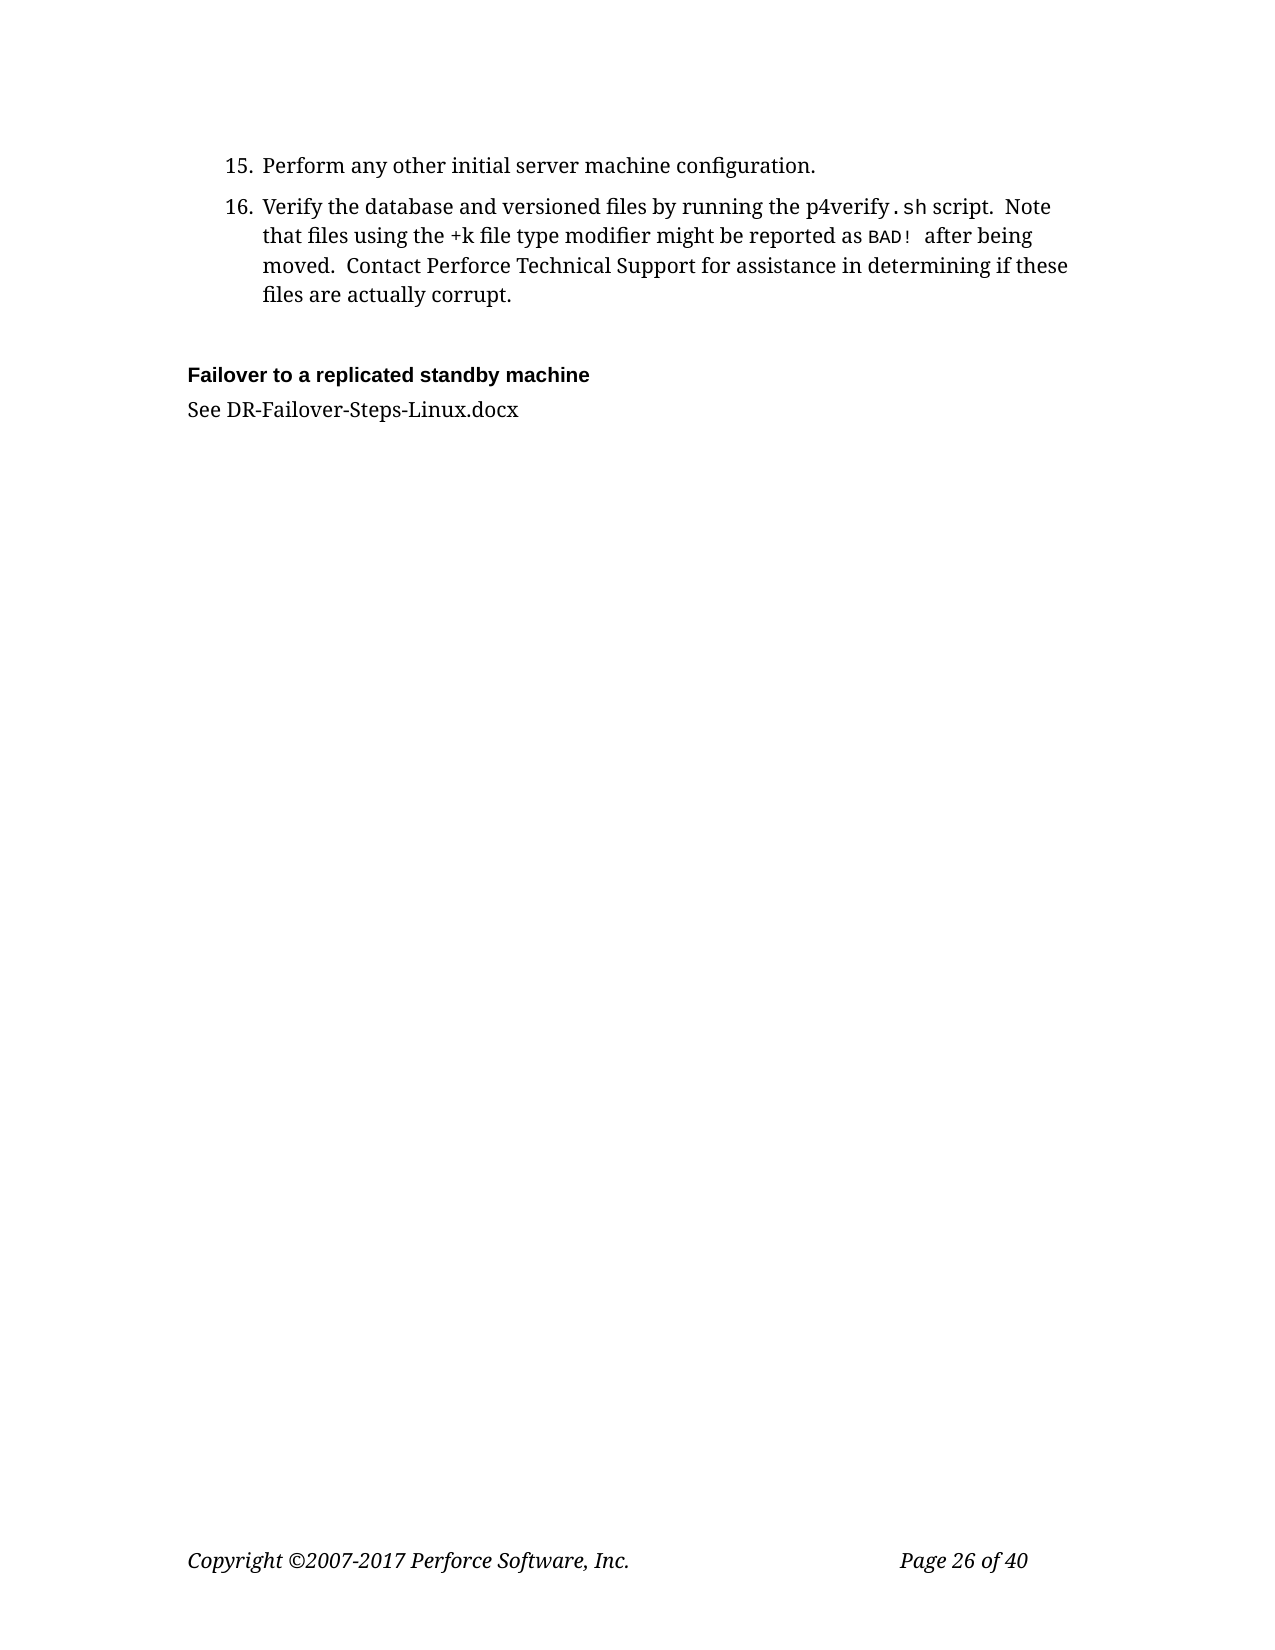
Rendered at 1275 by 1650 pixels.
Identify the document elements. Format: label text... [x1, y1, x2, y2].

list Perform any other initial server machine configuration. [225, 150, 1087, 179]
text See DR-Failover-Steps-Linux.docx [187, 395, 1087, 424]
list Verify the database and versioned files by running the p4verify.sh script. Note that files using the +k file type modifier might be reported as BAD! after being moved. Contact Perforce Technical Support for assistance in determining if these files are actually corrupt. [225, 192, 1087, 308]
subtitle Failover to a replicated standby machine [187, 362, 1043, 386]
